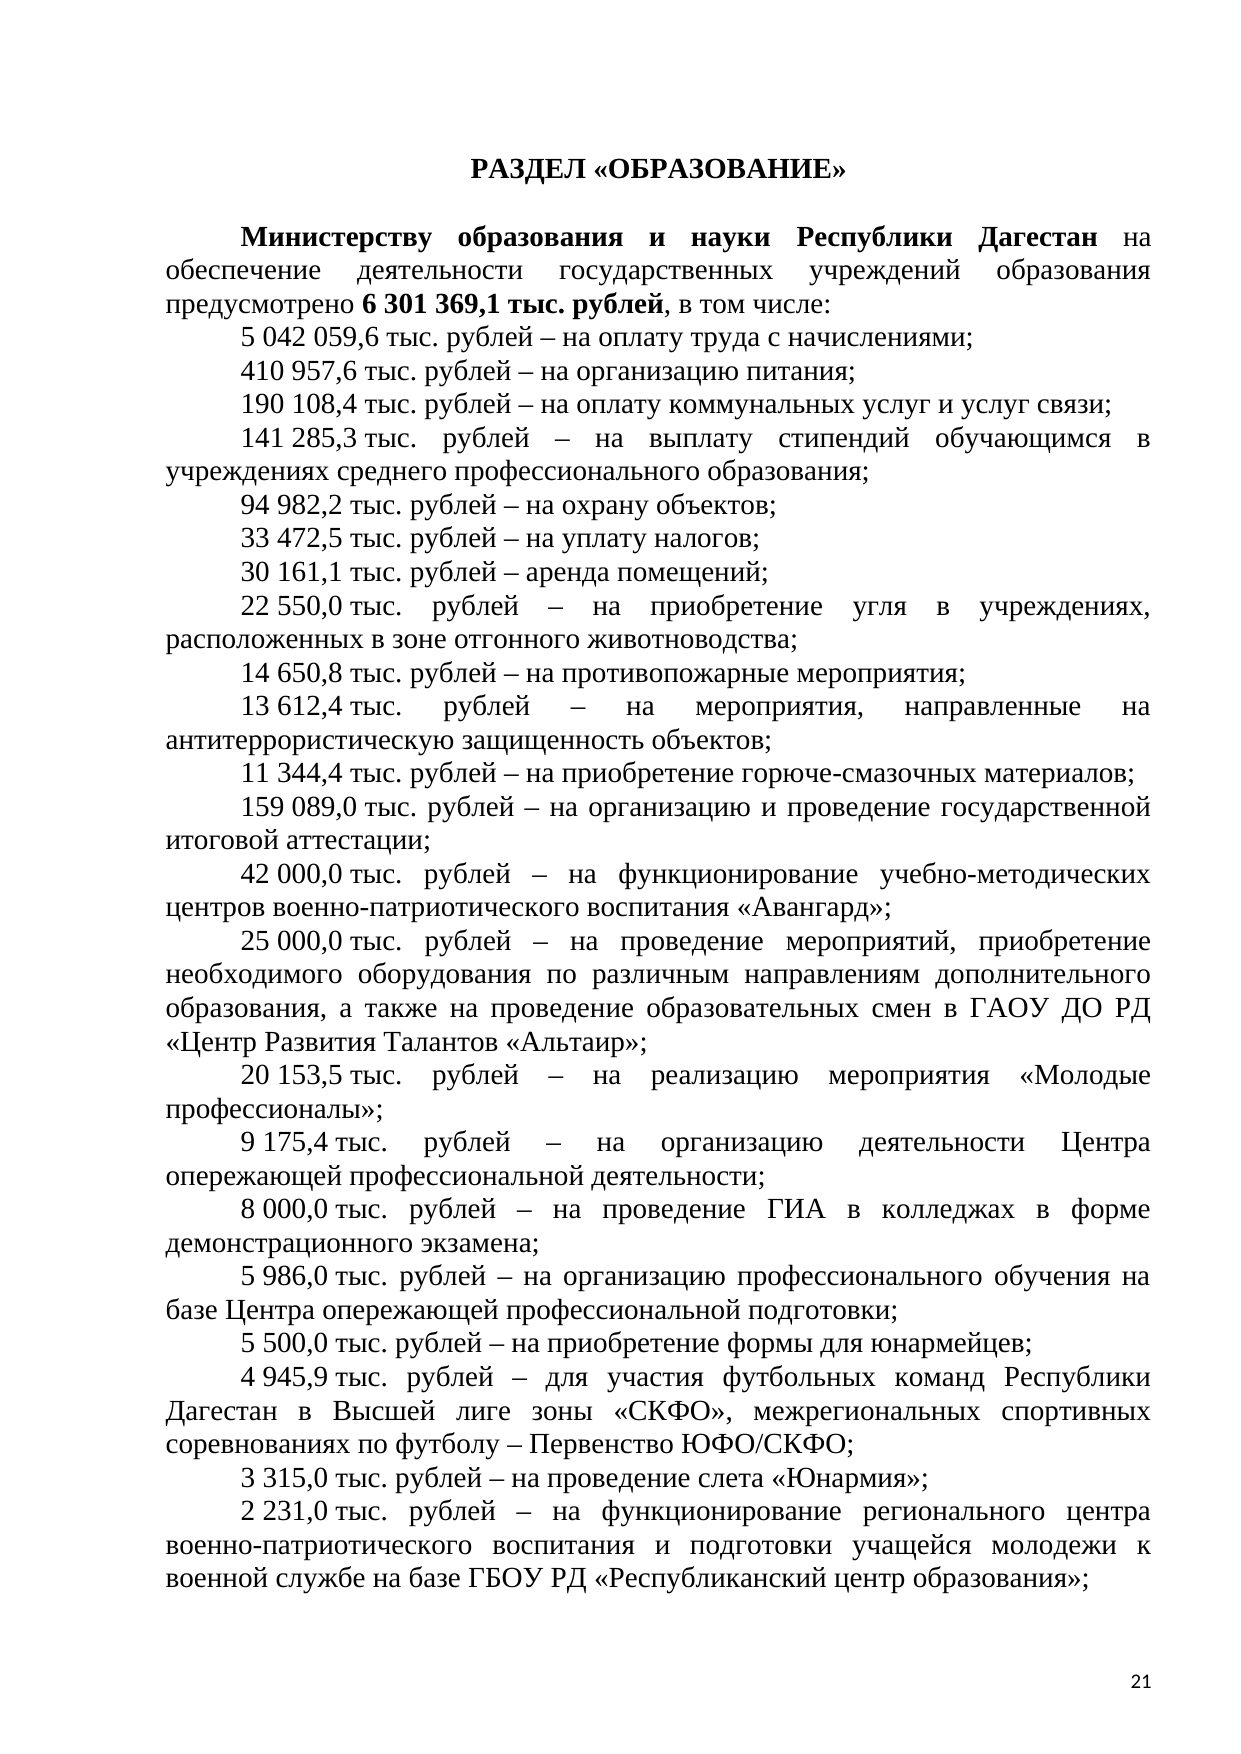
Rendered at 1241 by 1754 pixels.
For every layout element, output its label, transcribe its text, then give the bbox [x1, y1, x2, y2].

text 159 089,0 тыс. рублей – на организацию и проведение государственной итоговой аттестации; [165, 789, 1152, 856]
text 20 153,5 тыс. рублей – на реализацию мероприятия «Молодые профессионалы»; [165, 1057, 1152, 1124]
text 4 945,9 тыс. рублей – для участия футбольных команд Республики Дагестан в Высшей лиге зоны «СКФО», межрегиональных спортивных соревнованиях по футболу – Первенство ЮФО/СКФО; [165, 1359, 1152, 1460]
text 5 500,0 тыс. рублей – на приобретение формы для юнармейцев; [165, 1326, 1152, 1359]
text 190 108,4 тыс. рублей – на оплату коммунальных услуг и услуг связи; [165, 386, 1152, 420]
text 42 000,0 тыс. рублей – на функционирование учебно-методических центров военно-патриотического воспитания «Авангард»; [165, 856, 1152, 923]
text 30 161,1 тыс. рублей – аренда помещений; [165, 554, 1152, 588]
text 13 612,4 тыс. рублей – на мероприятия, направленные на антитеррористическую защищенность объектов; [165, 688, 1152, 755]
text 5 986,0 тыс. рублей – на организацию профессионального обучения на базе Центра опережающей профессиональной подготовки; [165, 1258, 1152, 1326]
text 410 957,6 тыс. рублей – на организацию питания; [165, 353, 1147, 386]
text 33 472,5 тыс. рублей – на уплату налогов; [165, 521, 1152, 554]
text 3 315,0 тыс. рублей – на проведение слета «Юнармия»; [165, 1460, 1152, 1493]
text 8 000,0 тыс. рублей – на проведение ГИА в колледжах в форме демонстрационного экзамена; [165, 1191, 1152, 1258]
text 22 550,0 тыс. рублей – на приобретение угля в учреждениях, расположенных в зоне отгонного животноводства; [165, 588, 1152, 655]
text РАЗДЕЛ «ОБРАЗОВАНИЕ» [165, 152, 1152, 185]
text 25 000,0 тыс. рублей – на проведение мероприятий, приобретение необходимого оборудования по различным направлениям дополнительного образования, а также на проведение образовательных смен в ГАОУ ДО РД «Центр Развития Талантов «Альтаир»; [165, 923, 1152, 1057]
text 14 650,8 тыс. рублей – на противопожарные мероприятия; [165, 655, 1152, 688]
text 94 982,2 тыс. рублей – на охрану объектов; [165, 487, 1152, 521]
text 9 175,4 тыс. рублей – на организацию деятельности Центра опережающей профессиональной деятельности; [165, 1124, 1152, 1191]
text 5 042 059,6 тыс. рублей – на оплату труда с начислениями; [165, 319, 1152, 353]
text 141 285,3 тыс. рублей – на выплату стипендий обучающимся в учреждениях среднего профессионального образования; [165, 420, 1152, 487]
text Министерству образования и науки Республики Дагестан на обеспечение деятельности государственных учреждений образования предусмотрено 6 301 369,1 тыс. рублей, в том числе: [165, 219, 1152, 319]
text 11 344,4 тыс. рублей – на приобретение горюче-смазочных материалов; [165, 755, 1152, 789]
text 2 231,0 тыс. рублей – на функционирование регионального центра военно-патриотического воспитания и подготовки учащейся молодежи к военной службе на базе ГБОУ РД «Республиканский центр образования»; [165, 1493, 1152, 1594]
